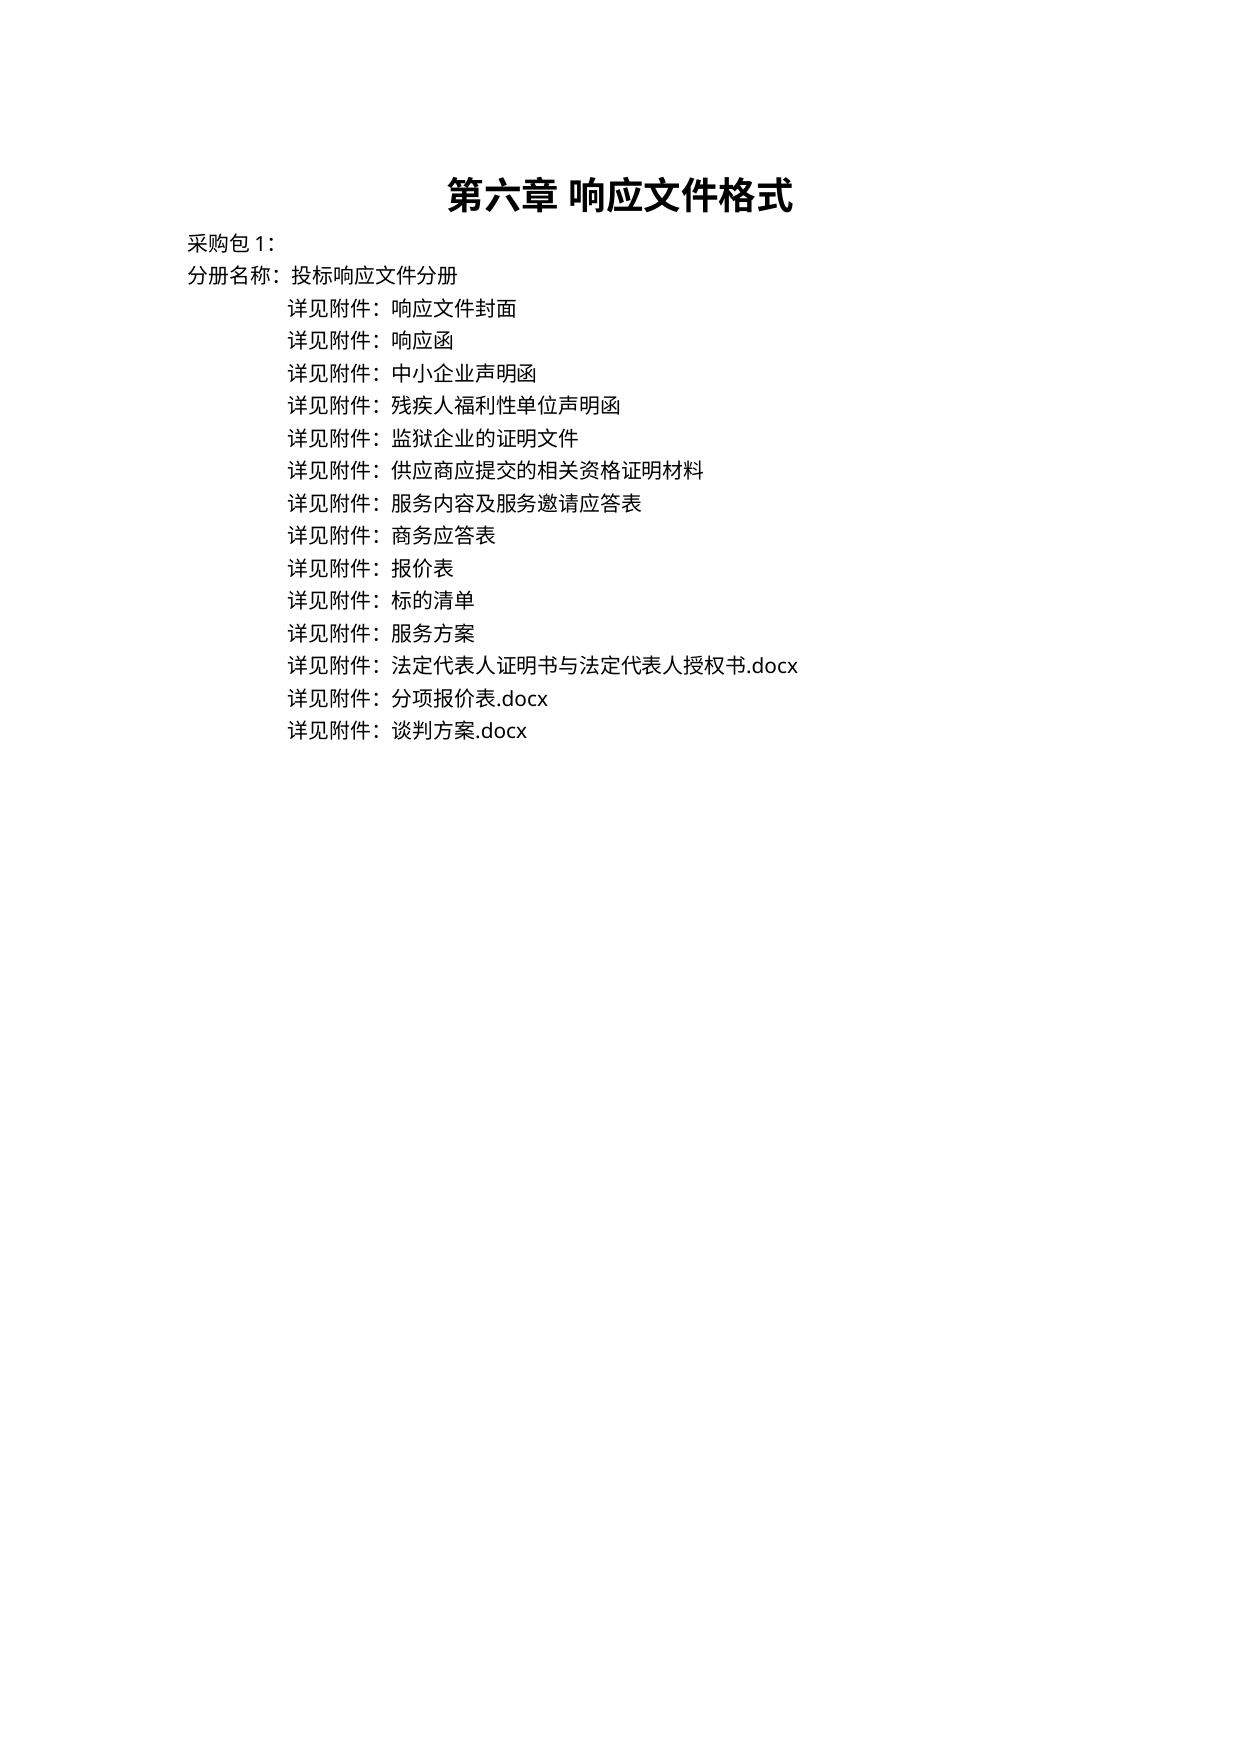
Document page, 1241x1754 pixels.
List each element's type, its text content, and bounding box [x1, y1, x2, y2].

text 详见附件：服务方案 [187, 617, 1053, 649]
text 详见附件：残疾人福利性单位声明函 [187, 389, 1053, 422]
text 详见附件：中小企业声明函 [187, 357, 1053, 389]
text 详见附件：分项报价表.docx [187, 682, 1053, 714]
text 详见附件：响应文件封面 [187, 292, 1053, 324]
text 详见附件：服务内容及服务邀请应答表 [187, 487, 1053, 519]
text 详见附件：监狱企业的证明文件 [187, 422, 1053, 454]
text 详见附件：法定代表人证明书与法定代表人授权书.docx [187, 649, 1053, 682]
text 详见附件：商务应答表 [187, 519, 1053, 552]
text 详见附件：标的清单 [187, 584, 1053, 617]
text 采购包1： [187, 227, 1053, 259]
text 分册名称：投标响应文件分册 [187, 259, 1053, 292]
text 第六章 响应文件格式 [187, 162, 1053, 227]
text 详见附件：报价表 [187, 552, 1053, 584]
text 详见附件：响应函 [187, 324, 1053, 357]
text 详见附件：谈判方案.docx [187, 714, 1053, 747]
text 详见附件：供应商应提交的相关资格证明材料 [187, 454, 1053, 487]
